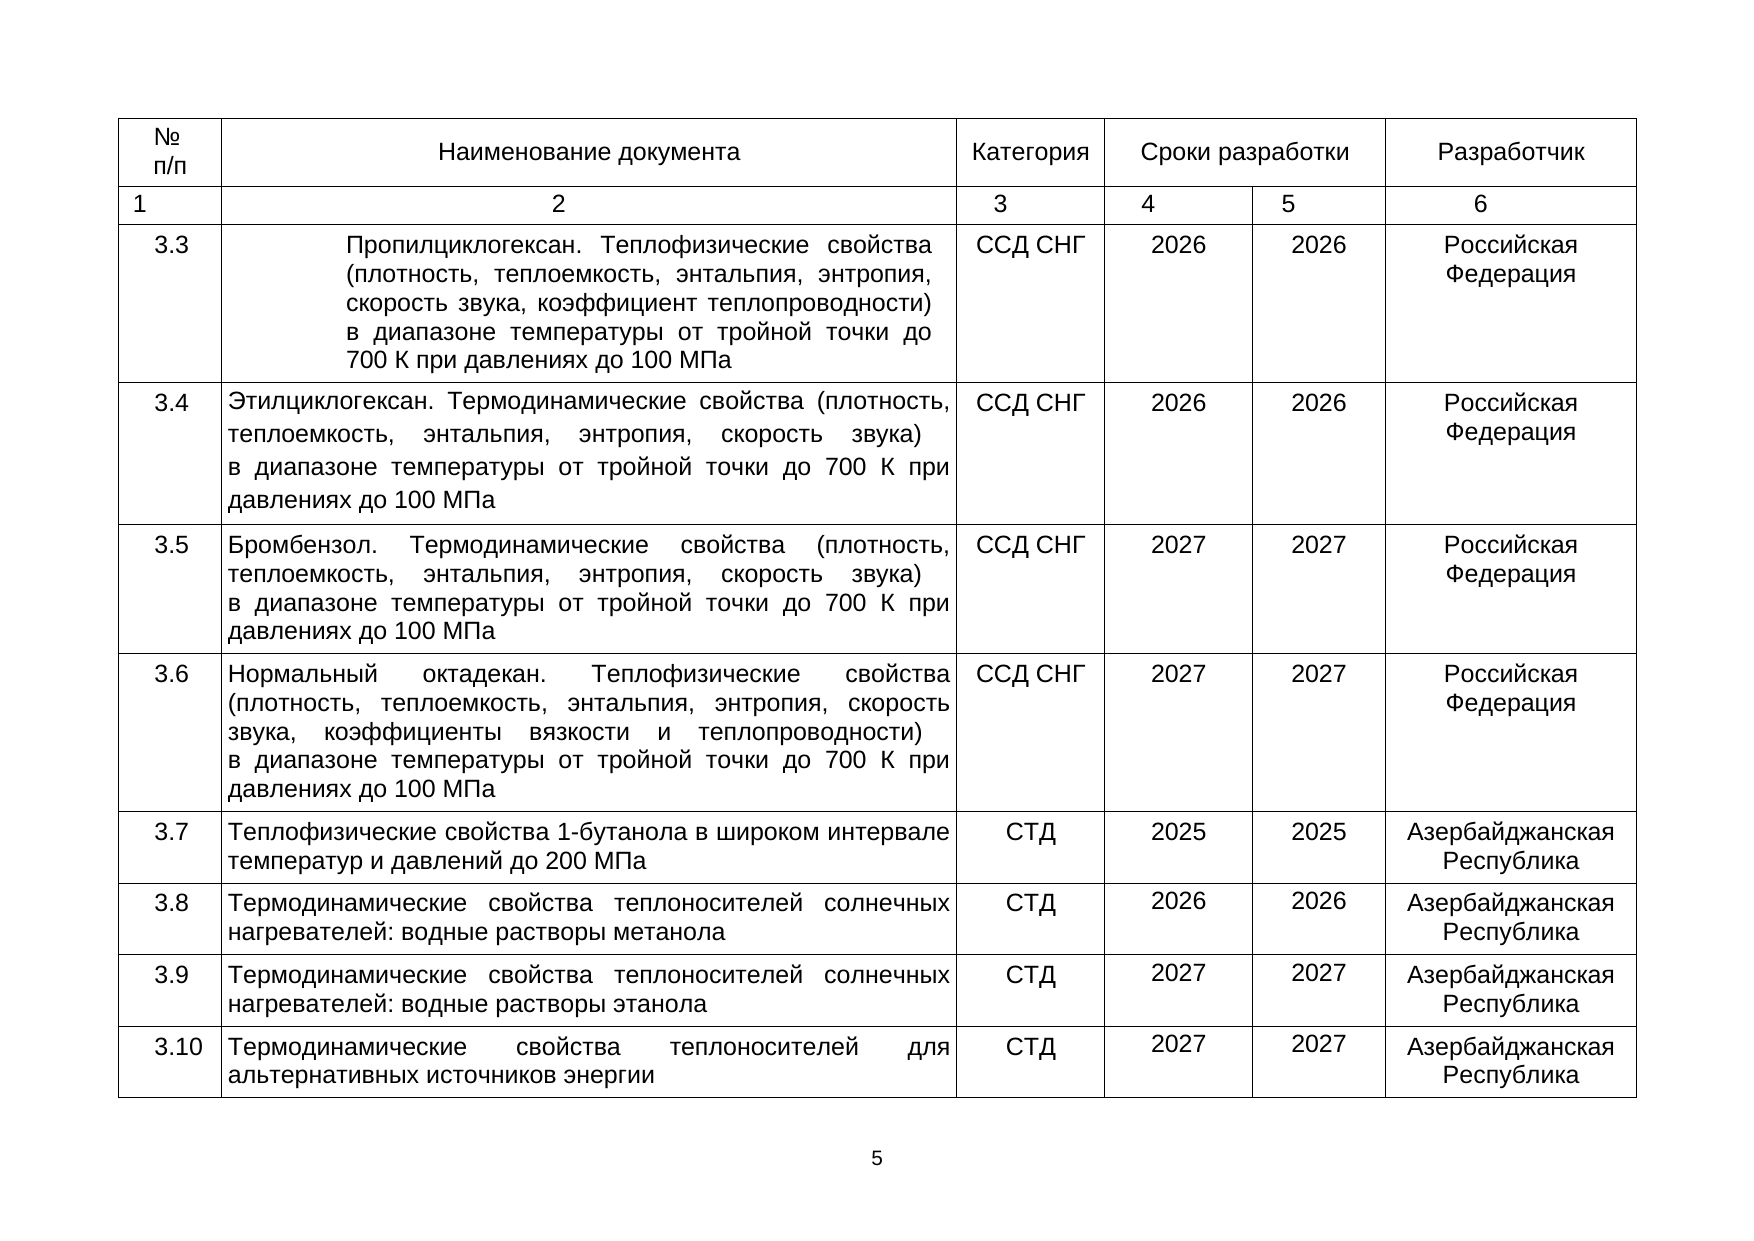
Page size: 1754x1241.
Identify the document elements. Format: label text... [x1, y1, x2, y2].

table_cell Азербайджанская Республика [1386, 812, 1636, 882]
table_cell 2027 [1253, 525, 1385, 653]
table_cell Термодинамические свойства теплоносителей солнечных нагревателей: водные растворы метанола [222, 884, 956, 954]
table_cell [119, 654, 221, 811]
table_cell 2027 [1105, 1027, 1252, 1097]
table_cell 2027 [1253, 654, 1385, 811]
table_cell Азербайджанская Республика [1386, 1027, 1636, 1097]
table_cell [119, 187, 221, 224]
table_header Категория [957, 119, 1104, 186]
table_cell 2027 [1105, 525, 1252, 653]
table_cell Теплофизические свойства 1-бутанола в широком интервале температур и давлений до 200 МПа [222, 812, 956, 882]
table_cell Российская Федерация [1386, 225, 1636, 382]
table_cell ССД СНГ [957, 225, 1104, 382]
table_cell 2026 [1105, 225, 1252, 382]
table_cell ССД СНГ [957, 525, 1104, 653]
table_cell 2026 [1105, 383, 1252, 524]
table_header Разработчик [1386, 119, 1636, 186]
table_cell Бромбензол. Термодинамические свойства (плотность, теплоемкость, энтальпия, энтропия, скорость звука) в диапазоне температуры от тройной точки до 700 К при давлениях до 100 МПа [222, 525, 956, 653]
table_cell СТД [957, 812, 1104, 882]
table_cell [1253, 187, 1385, 224]
table_cell [119, 884, 221, 954]
table_cell 2026 [1253, 884, 1385, 954]
table_cell ССД СНГ [957, 654, 1104, 811]
table_cell [119, 1027, 221, 1097]
table_cell СТД [957, 1027, 1104, 1097]
table_header Наименование документа [222, 119, 956, 186]
table_cell Термодинамические свойства теплоносителей солнечных нагревателей: водные растворы этанола [222, 955, 956, 1026]
table_header № п/п [119, 119, 221, 186]
table_cell 2026 [1253, 383, 1385, 524]
table_cell Азербайджанская Республика [1386, 955, 1636, 1026]
table_cell 2027 [1105, 654, 1252, 811]
table_cell 2025 [1105, 812, 1252, 882]
table_cell 2026 [1105, 884, 1252, 954]
table_cell Азербайджанская Республика [1386, 884, 1636, 954]
table_cell СТД [957, 884, 1104, 954]
table_cell Российская Федерация [1386, 383, 1636, 524]
table_cell Пропилциклогексан. Теплофизические свойства (плотность, теплоемкость, энтальпия, энтропия, скорость звука, коэффициент теплопроводности) в диапазоне температуры от тройной точки до 700 К при давлениях до 100 МПа [222, 225, 956, 382]
table_cell СТД [957, 955, 1104, 1026]
table_cell 2027 [1253, 1027, 1385, 1097]
table_cell [1105, 187, 1252, 224]
table_cell [119, 812, 221, 882]
table_cell 2027 [1253, 955, 1385, 1026]
table_cell Этилциклогексан. Термодинамические свойства (плотность, теплоемкость, энтальпия, энтропия, скорость звука) в диапазоне температуры от тройной точки до 700 К при давлениях до 100 МПа [222, 383, 956, 524]
table_cell 2027 [1105, 955, 1252, 1026]
table_cell [119, 955, 221, 1026]
table_cell [222, 187, 956, 224]
table_cell Российская Федерация [1386, 525, 1636, 653]
table_cell ССД СНГ [957, 383, 1104, 524]
table_cell [119, 225, 221, 382]
table_cell [119, 383, 221, 524]
table_cell [957, 187, 1104, 224]
table_header Сроки разработки [1105, 119, 1385, 186]
table_cell Нормальный октадекан. Теплофизические свойства (плотность, теплоемкость, энтальпия, энтропия, скорость звука, коэффициенты вязкости и теплопроводности) в диапазоне температуры от тройной точки до 700 К при давлениях до 100 МПа [222, 654, 956, 811]
table_cell 2026 [1253, 225, 1385, 382]
table_cell Термодинамические свойства теплоносителей для альтернативных источников энергии [222, 1027, 956, 1097]
table_cell Российская Федерация [1386, 654, 1636, 811]
table_cell [1386, 187, 1636, 224]
table_cell [119, 525, 221, 653]
table_cell 2025 [1253, 812, 1385, 882]
